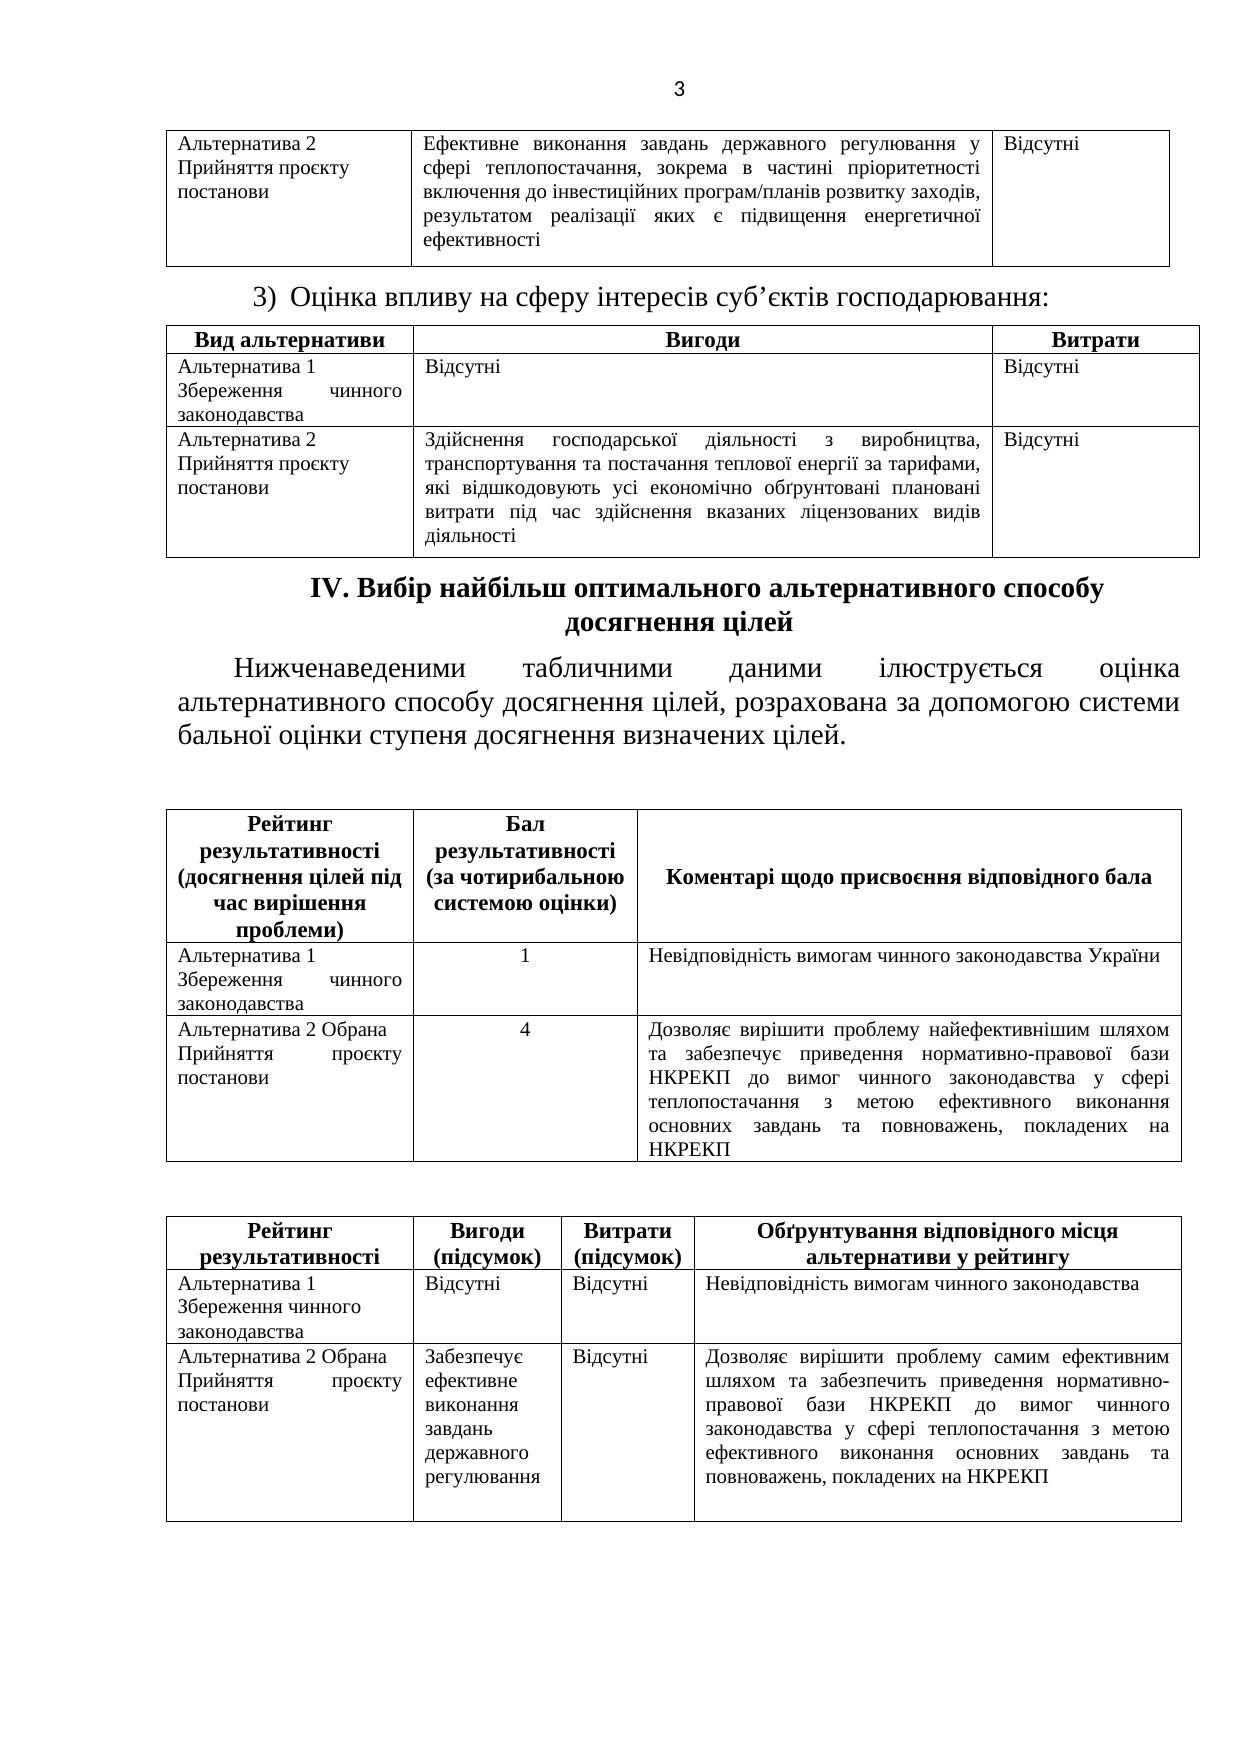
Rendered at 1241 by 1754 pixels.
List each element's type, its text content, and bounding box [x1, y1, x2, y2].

table_cell Відсутні [414, 1270, 561, 1343]
table_cell Альтернатива 1 Збереження чинного законодавства [167, 354, 413, 426]
table_cell 1 [414, 943, 637, 1015]
table_cell Здійснення господарської діяльності з виробництва, транспортування та постачання теплової енергії за тарифами, які відшкодовують усі економічно обґрунтовані плановані витрати під час здійснення вказаних ліцензованих видів діяльності [414, 427, 992, 557]
table_header Бал результативності (за чотирибальною системою оцінки) [414, 810, 637, 942]
list Оцінка впливу на сферу інтересів суб’єктів господарювання: [252, 279, 1181, 313]
table_cell Альтернатива 1 Збереження чинного законодавства [167, 943, 413, 1015]
table_cell 4 [414, 1016, 637, 1161]
table_header Вид альтернативи [167, 326, 413, 353]
table_header Витрати (підсумок) [562, 1217, 694, 1269]
table_header Рейтинг результативності (досягнення цілей під час вирішення проблеми) [167, 810, 413, 942]
table_header Рейтинг результативності [167, 1217, 413, 1269]
table_header Коментарі щодо присвоєння відповідного бала [638, 810, 1181, 942]
table_cell Альтернатива 2 Обрана Прийняття проєкту постанови [167, 1016, 413, 1161]
table_header Витрати [993, 326, 1199, 353]
table_cell Відсутні [562, 1344, 694, 1521]
table_header Обґрунтування відповідного місця альтернативи у рейтингу [695, 1217, 1181, 1269]
table_cell Відсутні [414, 354, 992, 426]
table_cell Альтернатива 1 Збереження чинного законодавства [167, 1270, 413, 1343]
table_cell Відсутні [562, 1270, 694, 1343]
table_cell Альтернатива 2 Прийняття проєкту постанови [167, 427, 413, 557]
table_header Вигоди (підсумок) [414, 1217, 561, 1269]
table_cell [167, 131, 411, 266]
table_cell Відсутні [993, 131, 1169, 266]
table_cell Забезпечує ефективне виконання завдань державного регулювання [414, 1344, 561, 1521]
table_cell Невідповідність вимогам чинного законодавства [695, 1270, 1181, 1343]
table_cell Відсутні [993, 354, 1199, 426]
table_cell Дозволяє вирішити проблему самим ефективним шляхом та забезпечить приведення нормативно-правової бази НКРЕКП до вимог чинного законодавства у сфері теплопостачання з метою ефективного виконання основних завдань та повноважень, покладених на НКРЕКП [695, 1344, 1181, 1521]
table_header Вигоди [414, 326, 992, 353]
table_cell Невідповідність вимогам чинного законодавства України [638, 943, 1181, 1015]
table_cell Ефективне виконання завдань державного регулювання у сфері теплопостачання, зокрема в частині пріоритетності включення до інвестиційних програм/планів розвитку заходів, результатом реалізації яких є підвищення енергетичної ефективності [412, 131, 992, 266]
table_cell Альтернатива 2 Обрана Прийняття проєкту постанови [167, 1344, 413, 1521]
table_cell Дозволяє вирішити проблему найефективнішим шляхом та забезпечує приведення нормативно-правової бази НКРЕКП до вимог чинного законодавства у сфері теплопостачання з метою ефективного виконання основних завдань та повноважень, покладених на НКРЕКП [638, 1016, 1181, 1161]
table_cell Відсутні [993, 427, 1199, 557]
text Нижченаведеними табличними даними ілюструється оцінка альтернативного способу досягнення цілей, розрахована за допомогою системи бальної оцінки ступеня досягнення визначених цілей. [177, 650, 1181, 751]
text IV. Вибір найбільш оптимального альтернативного способу досягнення цілей [177, 571, 1181, 638]
